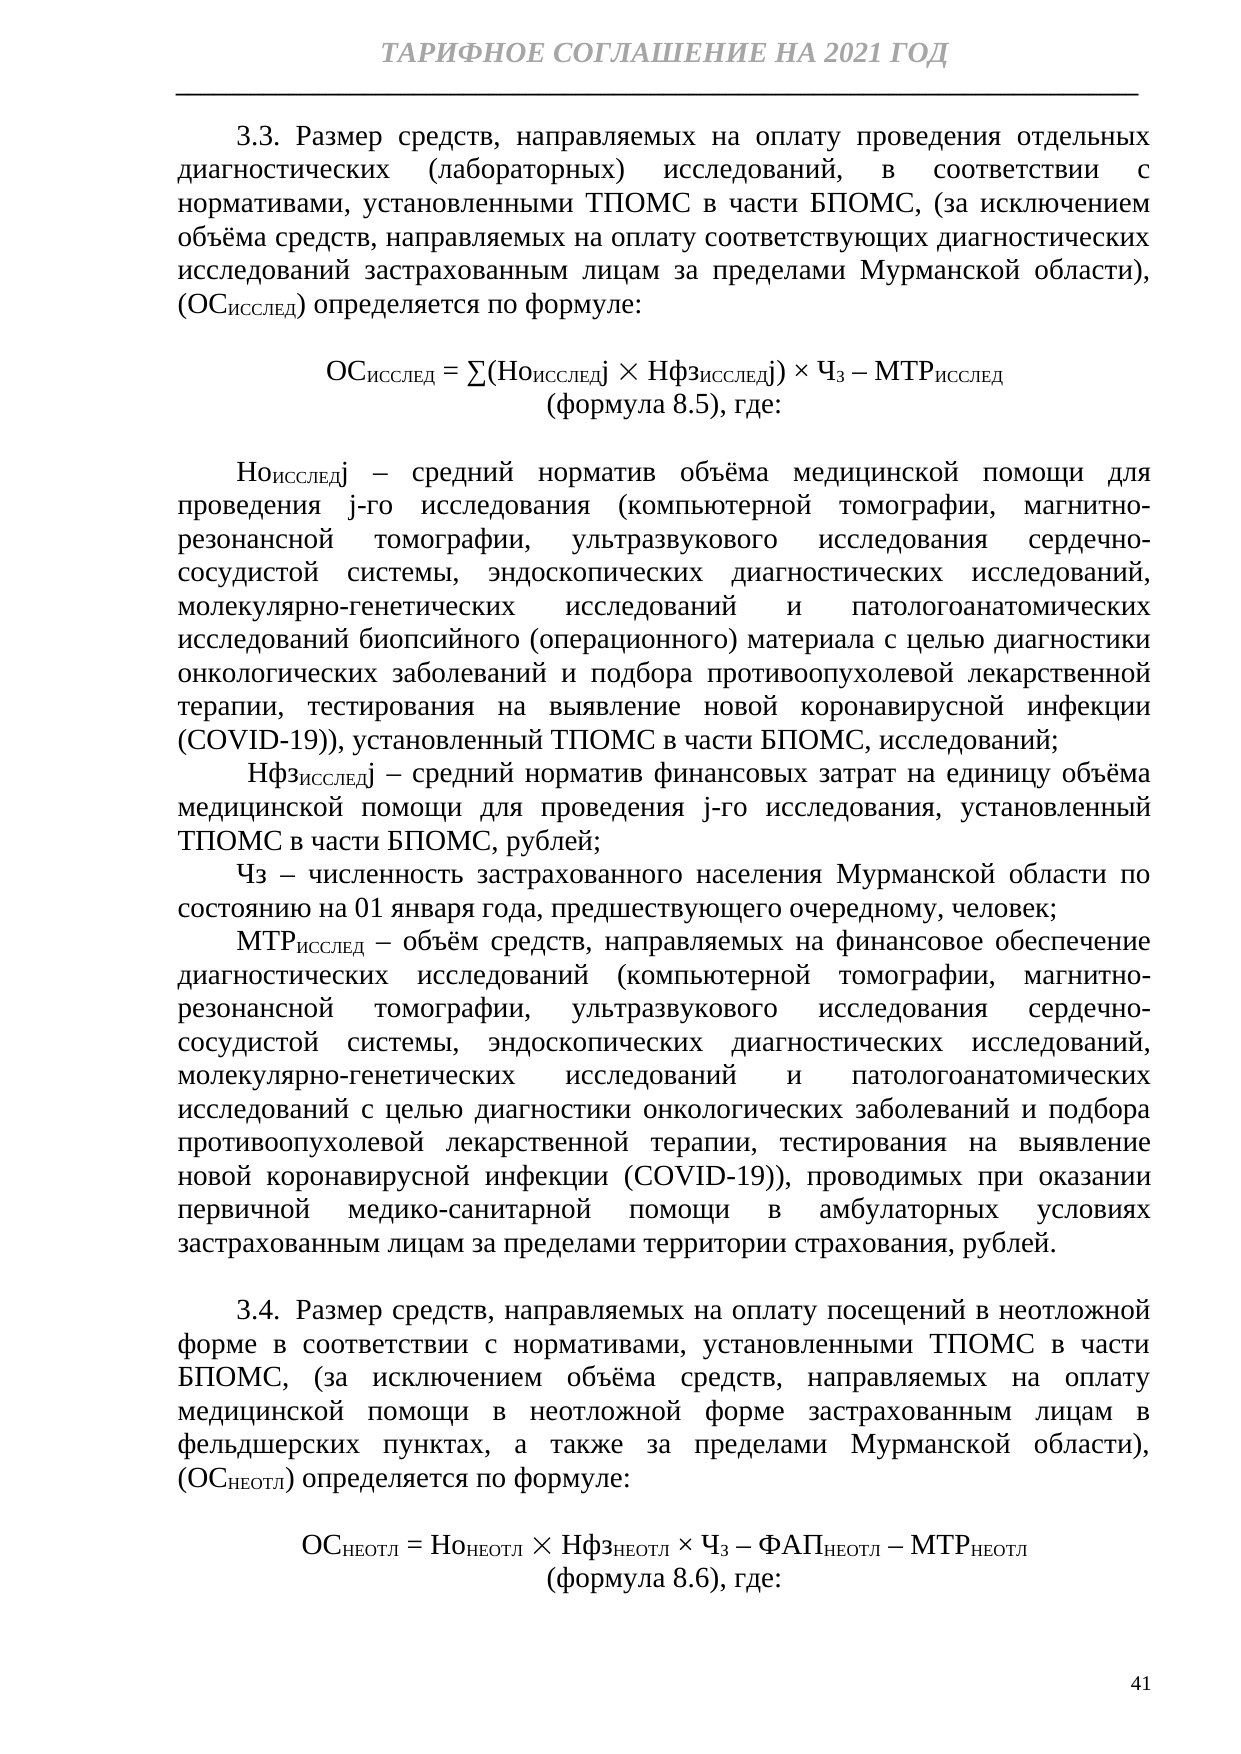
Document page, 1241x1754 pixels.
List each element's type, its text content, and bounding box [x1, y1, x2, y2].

text Чз – численность застрахованного населения Мурманской области по состоянию на 01 января года, предшествующего очередному, человек; [177, 856, 1152, 923]
list Размер средств, направляемых на оплату посещений в неотложной форме в соответствии с нормативами, установленными ТПОМС в части БПОМС, (за исключением объёма средств, направляемых на оплату медицинской помощи в неотложной форме застрахованным лицам в фельдшерских пунктах, а также за пределами Мурманской области), (ОСНЕОТЛ) определяется по формуле: [177, 1292, 1152, 1493]
list ОСИССЛЕД = ∑(НоИССЛЕДj НфзИССЛЕДj) × ЧЗ – МТРИССЛЕД [177, 353, 1152, 387]
text МТРИССЛЕД – объём средств, направляемых на финансовое обеспечение диагностических исследований (компьютерной томографии, магнитно-резонансной томографии, ультразвукового исследования сердечно-сосудистой системы, эндоскопических диагностических исследований, молекулярно-генетических исследований и патологоанатомических исследований с целью диагностики онкологических заболеваний и подбора противоопухолевой лекарственной терапии, тестирования на выявление новой коронавирусной инфекции (COVID-19)), проводимых при оказании первичной медико-санитарной помощи в амбулаторных условиях застрахованным лицам за пределами территории страхования, рублей. [177, 923, 1152, 1259]
list Размер средств, направляемых на оплату проведения отдельных диагностических (лабораторных) исследований, в соответствии с нормативами, установленными ТПОМС в части БПОМС, (за исключением объёма средств, направляемых на оплату соответствующих диагностических исследований застрахованным лицам за пределами Мурманской области), (ОСИССЛЕД) определяется по формуле: [177, 118, 1152, 319]
text НоИССЛЕДj – средний норматив объёма медицинской помощи для проведения j-го исследования (компьютерной томографии, магнитно-резонансной томографии, ультразвукового исследования сердечно-сосудистой системы, эндоскопических диагностических исследований, молекулярно-генетических исследований и патологоанатомических исследований биопсийного (операционного) материала с целью диагностики онкологических заболеваний и подбора противоопухолевой лекарственной терапии, тестирования на выявление новой коронавирусной инфекции (COVID-19)), установленный ТПОМС в части БПОМС, исследований; [177, 454, 1152, 756]
list (формула 8.6), где: [177, 1561, 1152, 1594]
list ОСНЕОТЛ = НоНЕОТЛ НфзНЕОТЛ × ЧЗ – ФАПНЕОТЛ – МТРНЕОТЛ [177, 1527, 1152, 1561]
text НфзИССЛЕДj – средний норматив финансовых затрат на единицу объёма медицинской помощи для проведения j-го исследования, установленный ТПОМС в части БПОМС, рублей; [177, 756, 1152, 856]
list (формула 8.5), где: [177, 387, 1152, 420]
